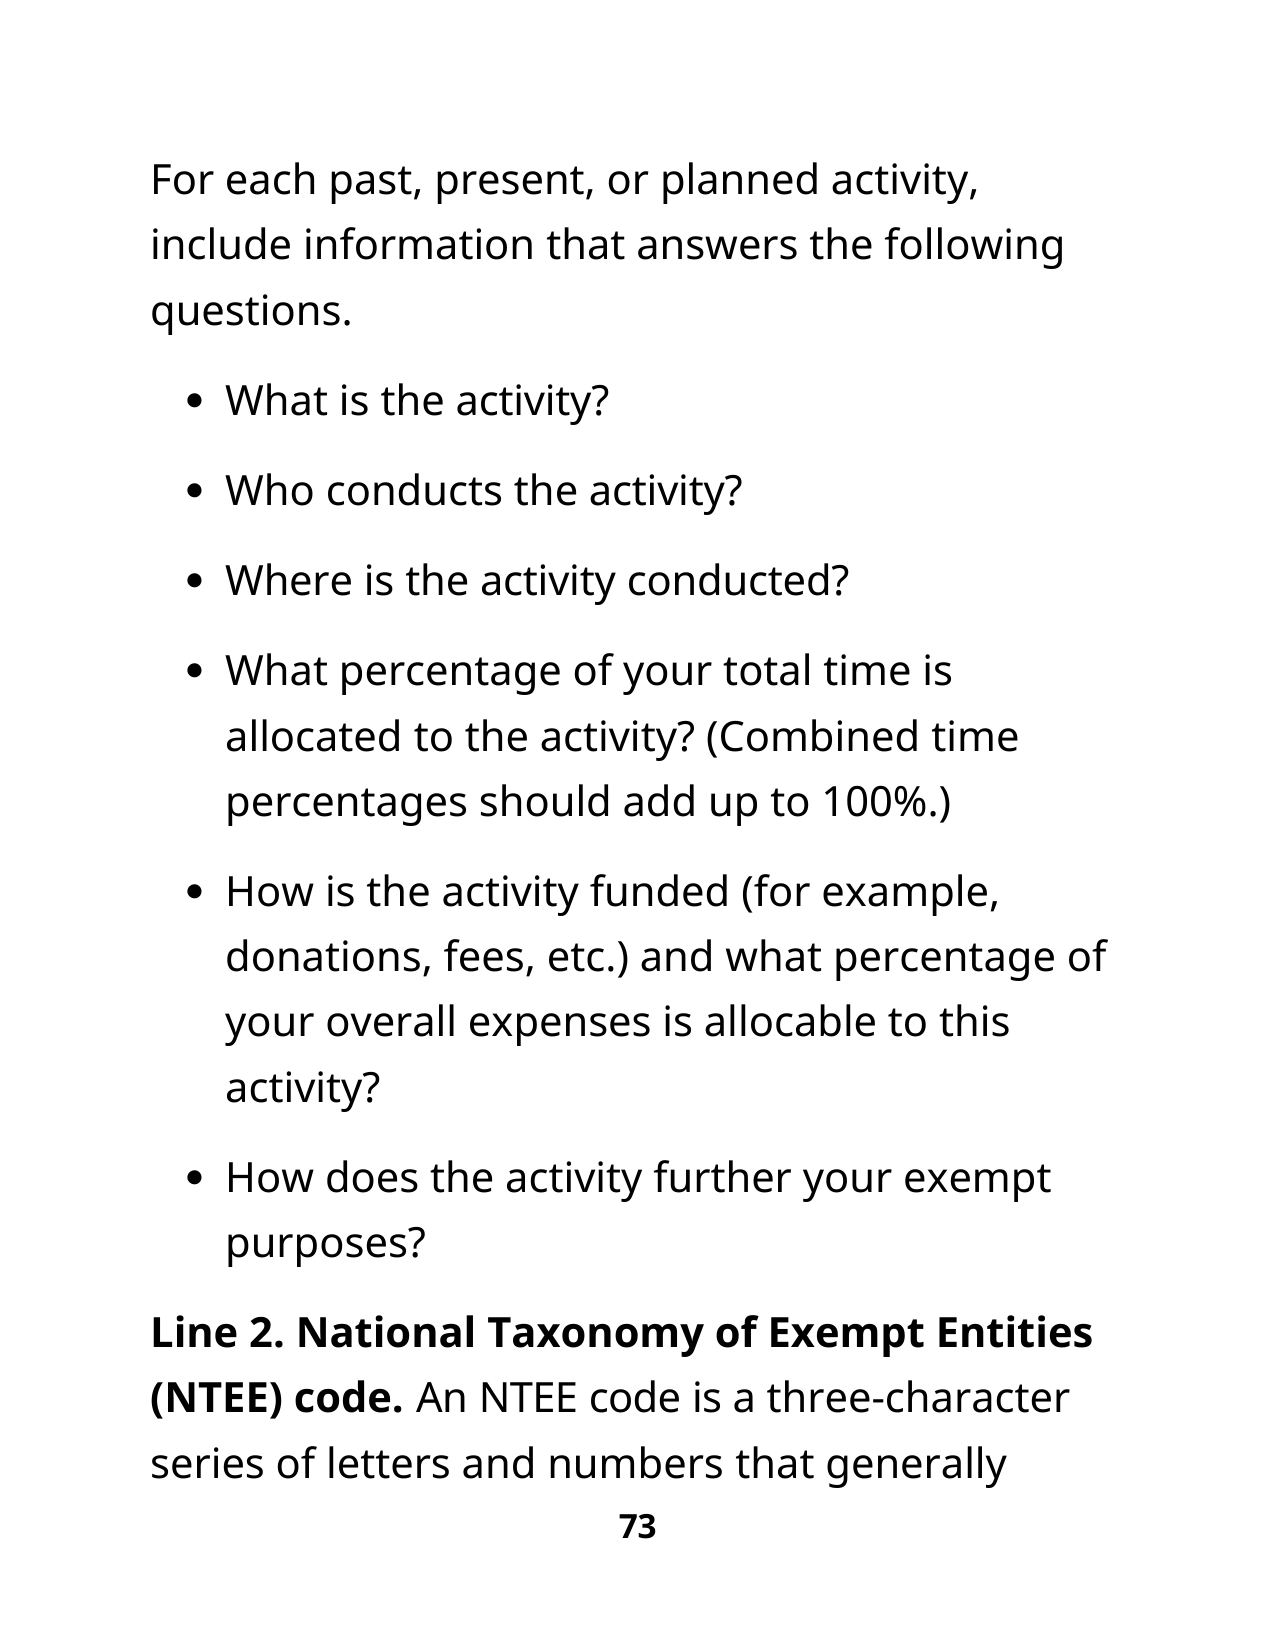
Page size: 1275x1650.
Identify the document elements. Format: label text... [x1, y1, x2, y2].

list What is the activity? [187, 371, 1125, 427]
list What percentage of your total time is allocated to the activity? (Combined time percentages should add up to 100%.) [187, 641, 1125, 828]
list Who conducts the activity? [187, 461, 1125, 518]
text For each past, present, or planned activity, include information that answers the following questions. [150, 150, 1125, 337]
list How does the activity further your exempt purposes? [187, 1148, 1125, 1270]
list How is the activity funded (for example, donations, fees, etc.) and what percentage of your overall expenses is allocable to this activity? [187, 862, 1125, 1114]
list Where is the activity conducted? [187, 551, 1125, 608]
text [150, 1303, 1125, 1490]
